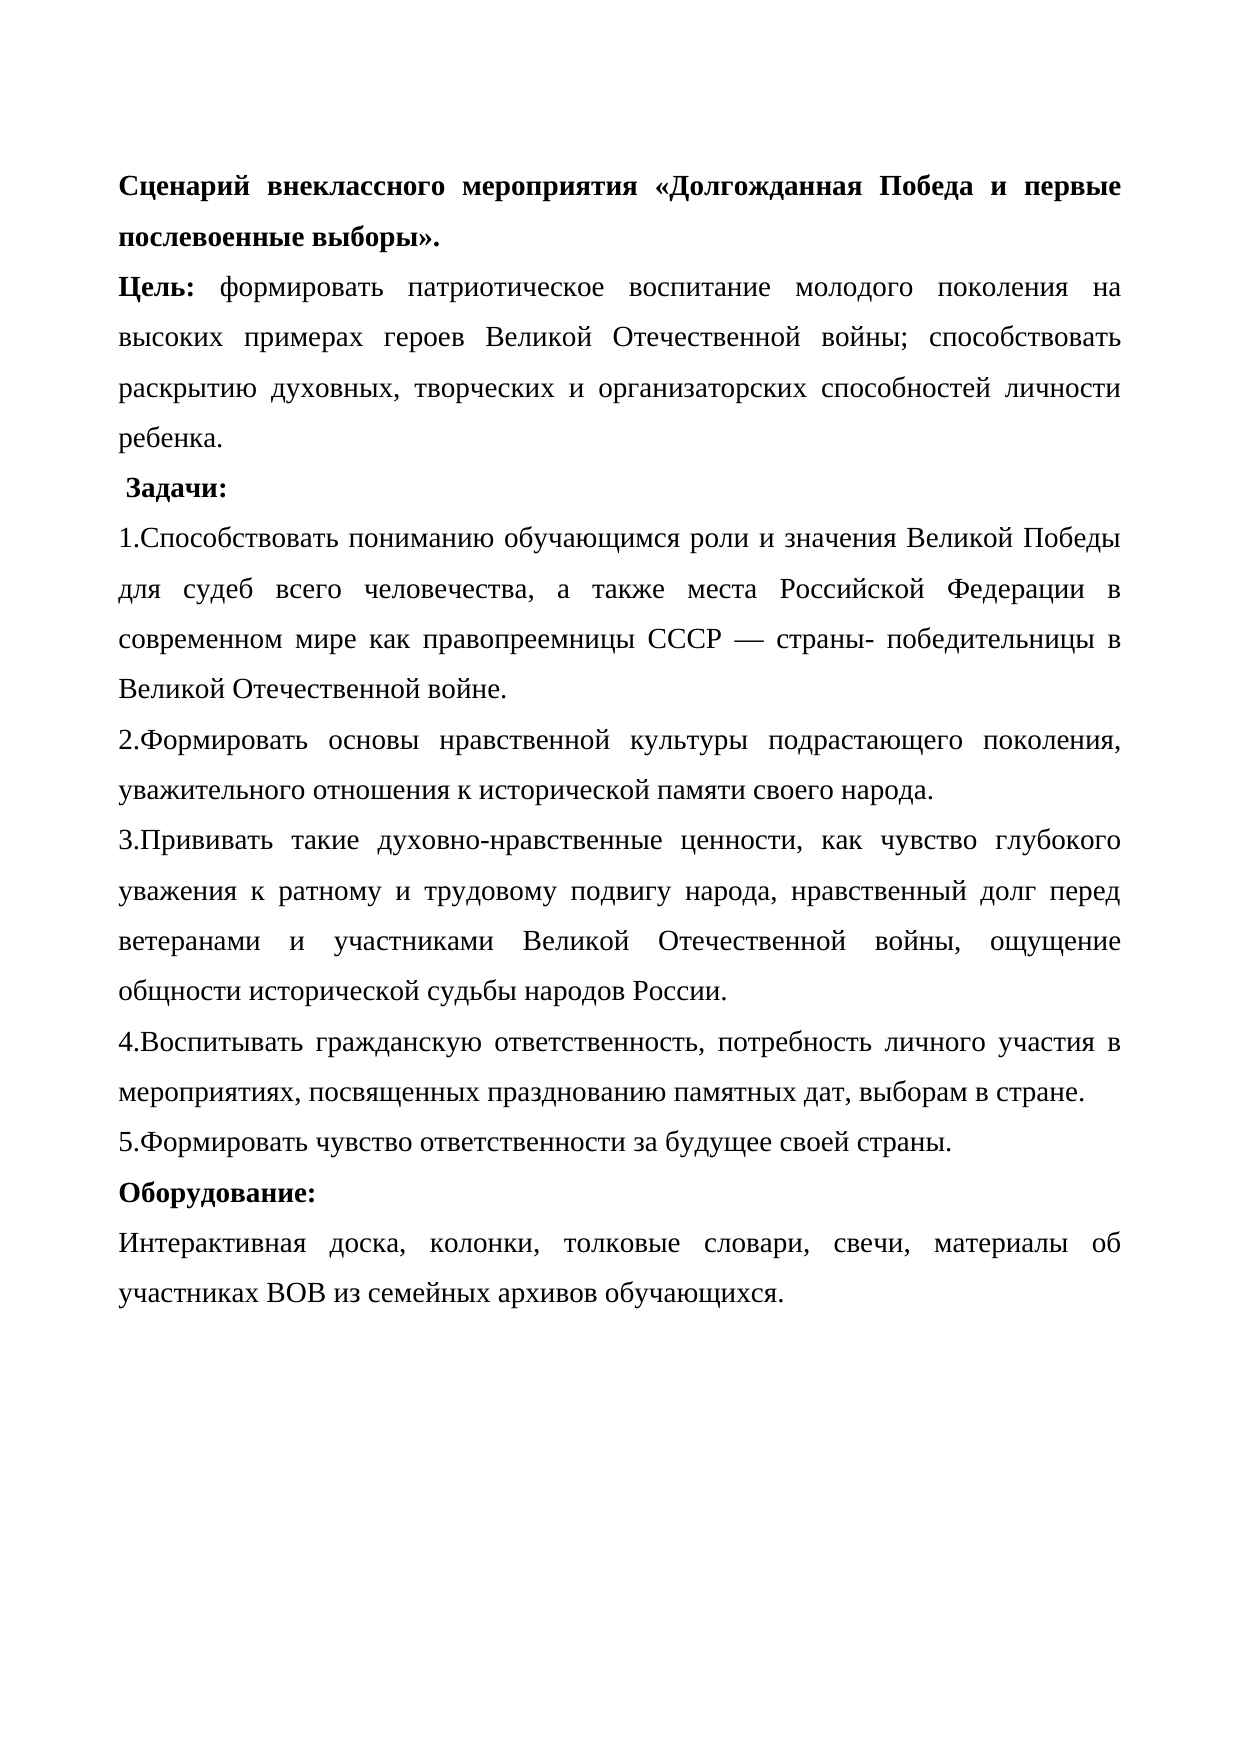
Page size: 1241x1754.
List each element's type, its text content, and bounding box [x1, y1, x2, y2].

text 4.Воспитывать гражданскую ответственность, потребность личного участия в мероприятиях, посвященных празднованию памятных дат, выборам в стране. [118, 1024, 1122, 1108]
text 2.Формировать основы нравственной культуры подрастающего поколения, уважительного отношения к исторической памяти своего народа. [118, 722, 1122, 806]
text Интерактивная доска, колонки, толковые словари, свечи, материалы об участниках ВОВ из семейных архивов обучающихся. [118, 1225, 1122, 1309]
text Цель: формировать патриотическое воспитание молодого поколения на высоких примерах героев Великой Отечественной войны; способствовать раскрытию духовных, творческих и организаторских способностей личности ребенка. [118, 269, 1122, 453]
text 5.Формировать чувство ответственности за будущее своей страны. [118, 1124, 1122, 1158]
text Оборудование: [118, 1175, 1122, 1208]
text Задачи: [118, 470, 1122, 504]
text 3.Прививать такие духовно-нравственные ценности, как чувство глубокого уважения к ратному и трудовому подвигу народа, нравственный долг перед ветеранами и участниками Великой Отечественной войны, ощущение общности исторической судьбы народов России. [118, 822, 1122, 1007]
text 1.Способствовать пониманию обучающимся роли и значения Великой Победы для судеб всего человечества, а также места Российской Федерации в современном мире как правопреемницы СССР — страны- победительницы в Великой Отечественной войне. [118, 521, 1122, 705]
text Сценарий внеклассного мероприятия «Долгожданная Победа и первые послевоенные выборы». [118, 168, 1122, 252]
